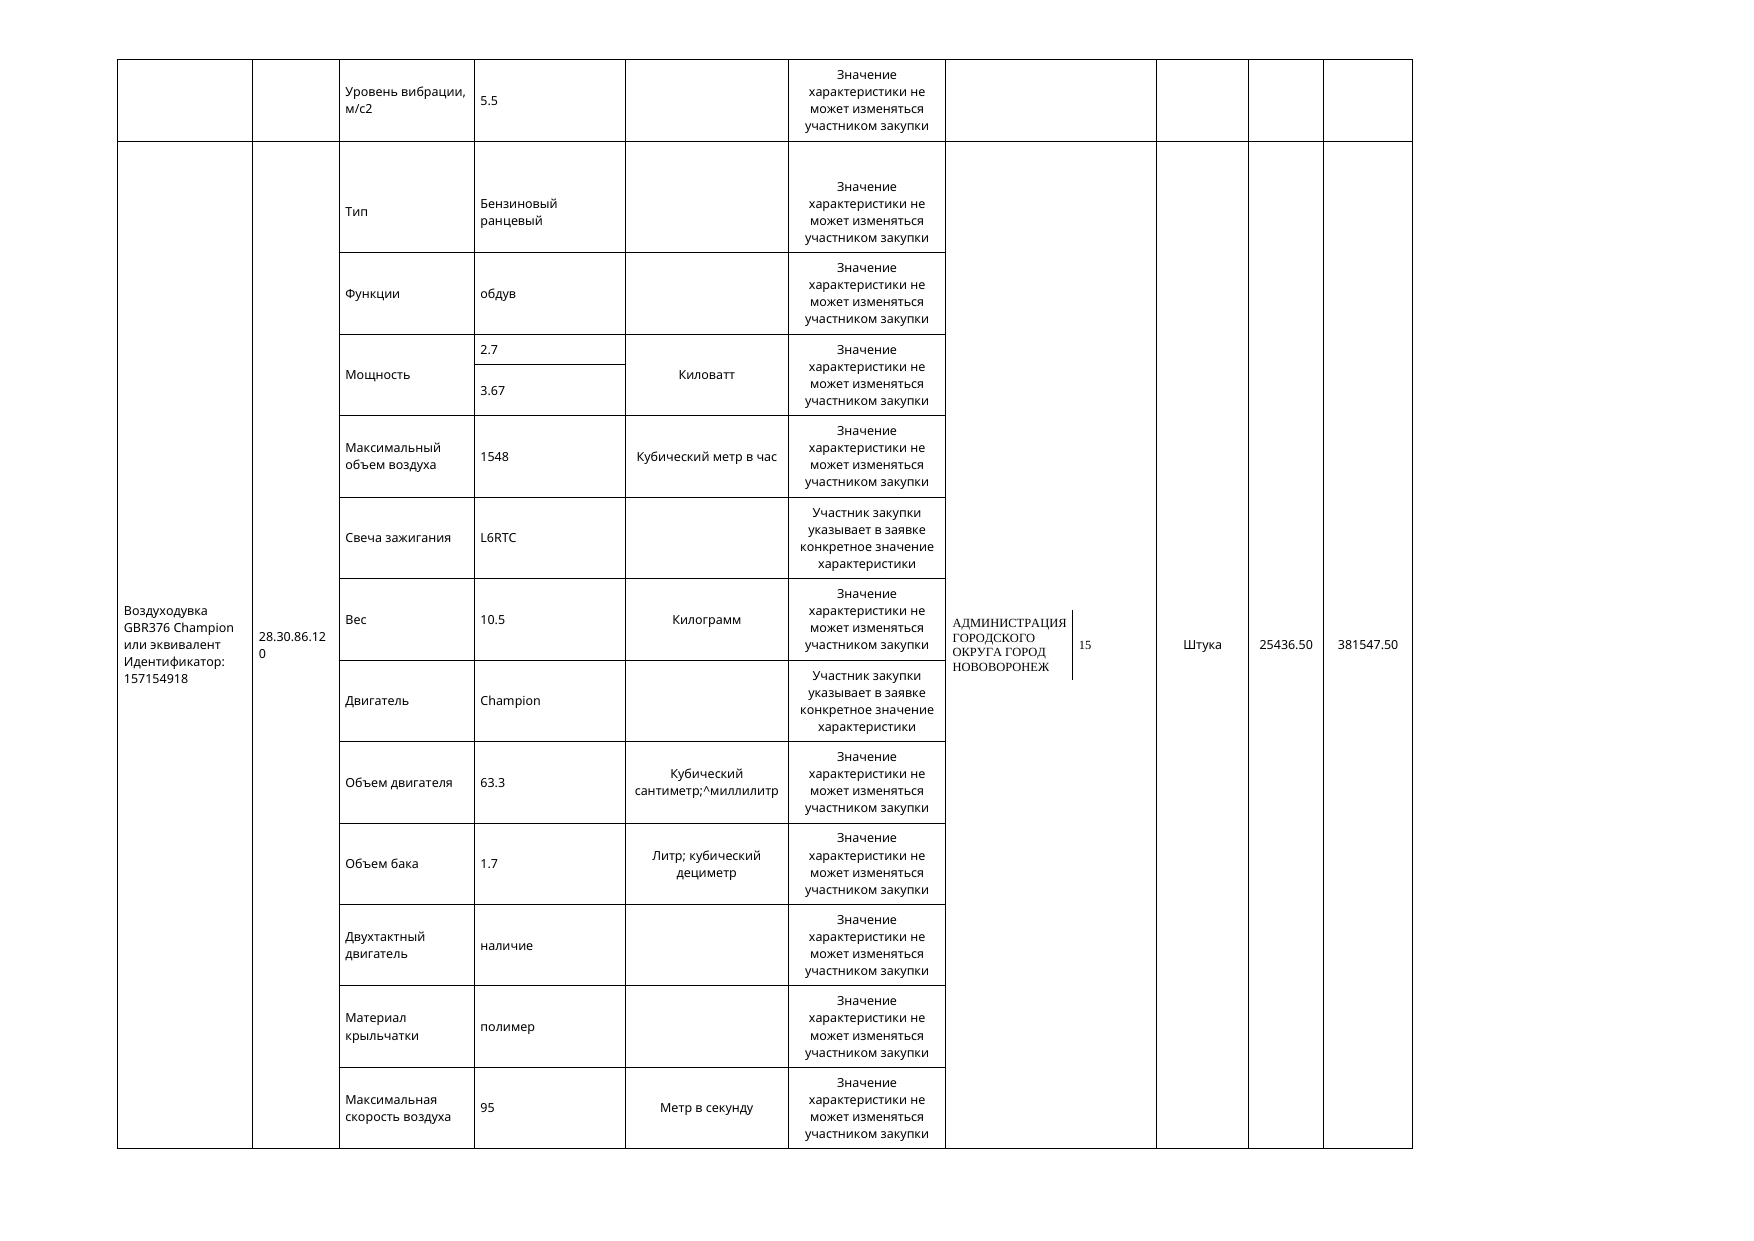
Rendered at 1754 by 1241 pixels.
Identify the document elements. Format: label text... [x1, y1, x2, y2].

table_cell 3.67 [475, 365, 625, 415]
table_cell Значение характеристики не может изменяться участником закупки [789, 416, 945, 497]
table_cell 63.3 [475, 742, 625, 822]
table_cell Значение характеристики не может изменяться участником закупки [789, 905, 945, 985]
table_cell полимер [475, 986, 625, 1067]
table_cell Участник закупки указывает в заявке конкретное значение характеристики [789, 498, 945, 578]
table_cell Литр; кубический дециметр [626, 824, 788, 904]
table_cell Килограмм [626, 579, 788, 659]
table_cell Значение характеристики не может изменяться участником закупки [789, 579, 945, 659]
table_cell Уровень вибрации, м/с2 [340, 60, 474, 141]
table_cell Метр в секунду [626, 1068, 788, 1148]
table_cell Значение характеристики не может изменяться участником закупки [789, 253, 945, 334]
table_cell 28.30.86.120 [253, 142, 339, 1148]
table_cell 10.5 [475, 579, 625, 659]
table_cell Киловатт [626, 335, 788, 415]
table_cell Значение характеристики не может изменяться участником закупки [789, 335, 945, 415]
table_cell Тип [340, 171, 474, 252]
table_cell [789, 1068, 945, 1148]
table_cell L6RTC [475, 498, 625, 578]
table_cell [626, 661, 788, 741]
table_cell наличие [475, 905, 625, 985]
table_cell Значение характеристики не может изменяться участником закупки [789, 742, 945, 822]
table_cell Бензиновый ранцевый [475, 171, 625, 252]
table_cell [626, 986, 788, 1067]
table_cell Champion [475, 661, 625, 741]
table_cell 381547.50 [1324, 142, 1412, 1148]
table_cell Значение характеристики не может изменяться участником закупки [789, 824, 945, 904]
table_cell Участник закупки указывает в заявке конкретное значение характеристики [789, 661, 945, 741]
table_cell [626, 498, 788, 578]
table_cell 1.7 [475, 824, 625, 904]
table_cell [626, 171, 788, 252]
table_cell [789, 986, 945, 1067]
table_cell Maксимальная скорость воздуха [340, 1068, 474, 1148]
table_cell Мощность [340, 335, 474, 415]
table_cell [789, 171, 945, 252]
table_cell [626, 905, 788, 985]
table_cell 5.5 [475, 60, 625, 141]
table_cell Свеча зажигания [340, 498, 474, 578]
table_cell Вес [340, 579, 474, 659]
table_cell Материал крыльчатки [340, 986, 474, 1067]
table_cell обдув [475, 253, 625, 334]
table_cell 2.7 [475, 335, 625, 364]
table_cell Максимальный объем воздуха [340, 416, 474, 497]
table_cell Двухтактный двигатель [340, 905, 474, 985]
table_cell Воздуходувка GBR376 Champion или эквивалент Идентификатор: 157154918 [118, 142, 252, 1148]
table_cell Двигатель [340, 661, 474, 741]
table_cell Кубический метр в час [626, 416, 788, 497]
table_cell [946, 142, 1156, 1148]
table_cell 1548 [475, 416, 625, 497]
table_cell Объем бака [340, 824, 474, 904]
table_cell Кубический сантиметр;^миллилитр [626, 742, 788, 822]
table_cell Функции [340, 253, 474, 334]
table_cell [475, 142, 625, 171]
table_cell [789, 142, 945, 171]
table_cell [626, 142, 788, 171]
table_cell Объем двигателя [340, 742, 474, 822]
table_cell Штука [1157, 142, 1248, 1148]
table_cell 95 [475, 1068, 625, 1148]
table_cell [789, 60, 945, 141]
table_cell 25436.50 [1249, 142, 1323, 1148]
table_cell [340, 142, 474, 171]
table_cell [626, 60, 788, 141]
table_cell [626, 253, 788, 334]
